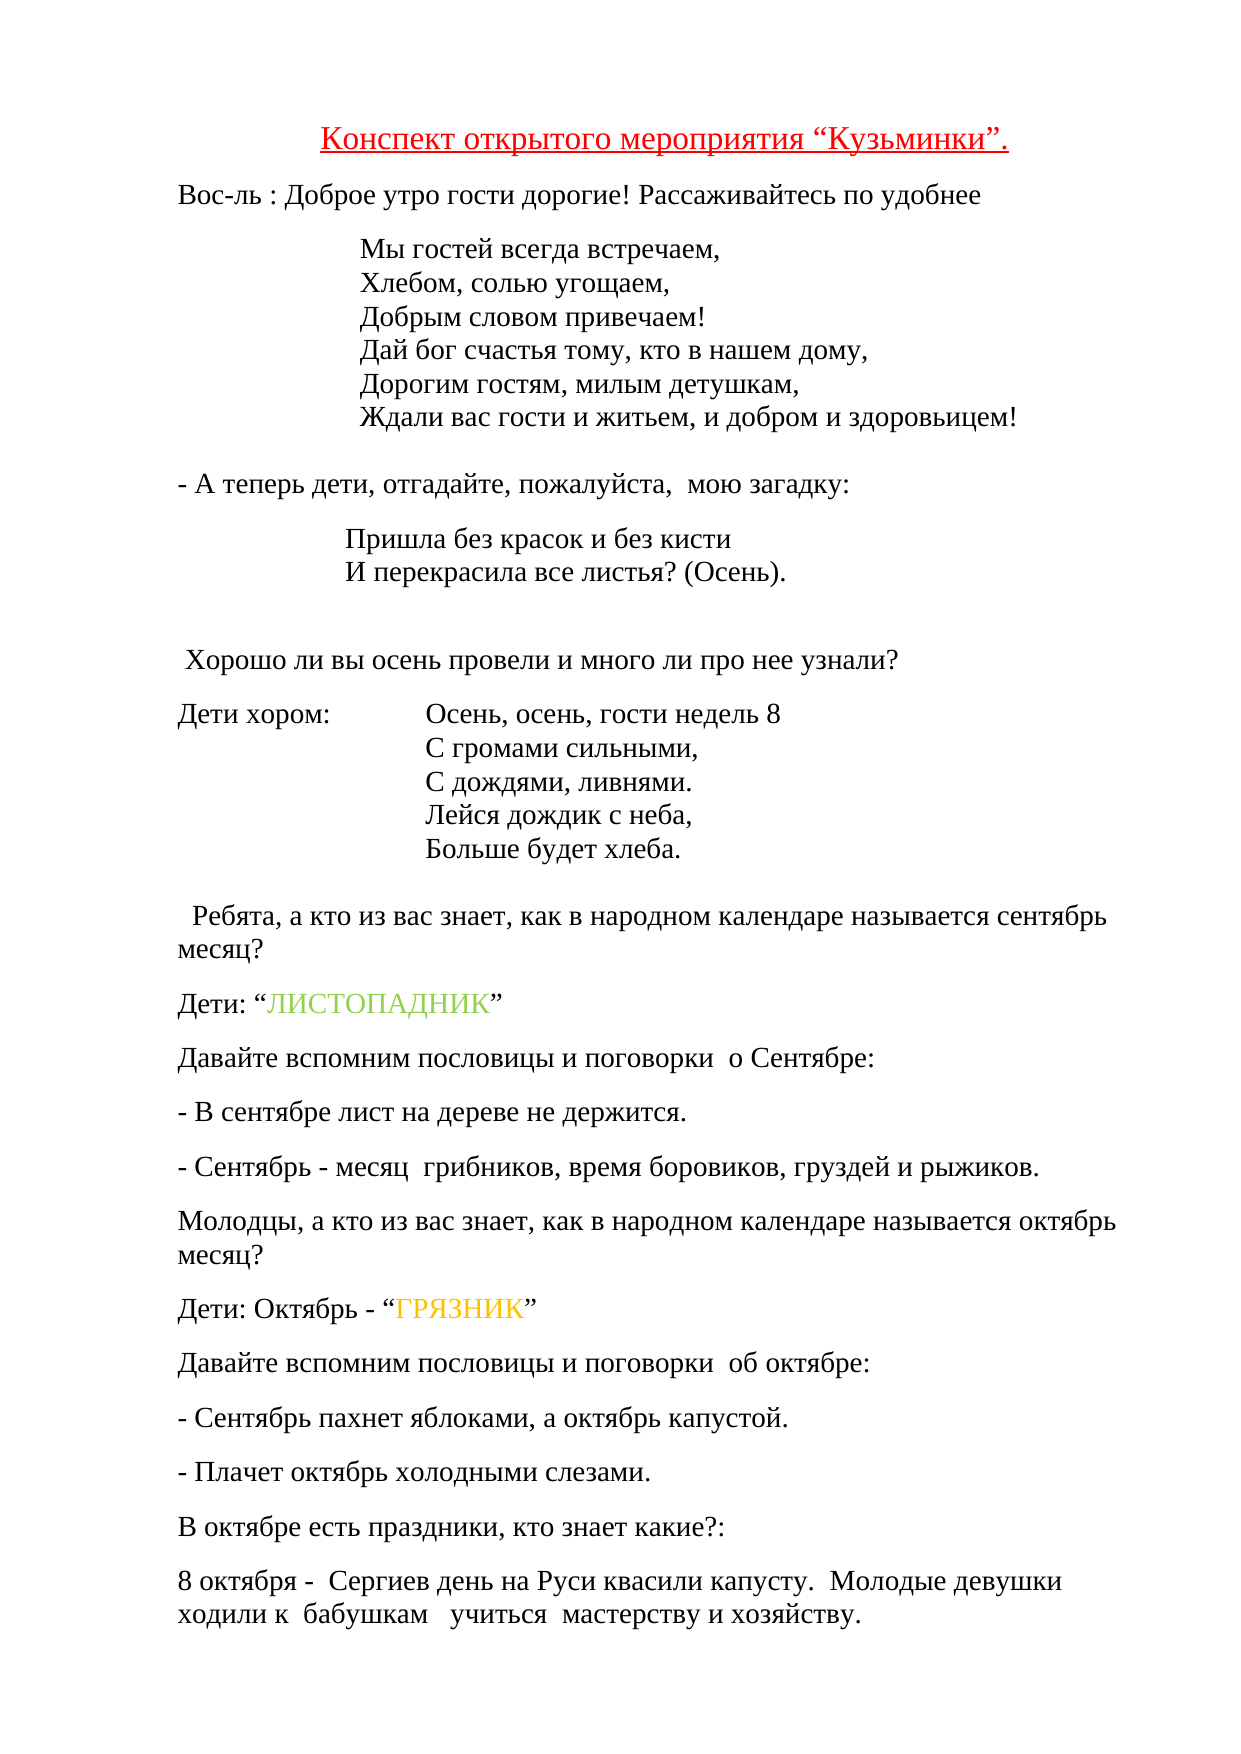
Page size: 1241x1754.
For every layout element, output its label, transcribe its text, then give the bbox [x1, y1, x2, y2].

text И перекрасила все листья? (Осень). [177, 554, 1152, 588]
text Больше будет хлеба. [177, 831, 1152, 864]
text Молодцы, а кто из вас знает, как в народном календаре называется октябрь месяц? [177, 1203, 1152, 1270]
text Вос-ль : Доброе утро гости дорогие! Рассаживайтесь по удобнее [177, 177, 1152, 211]
text Дети: “ЛИСТОПАДНИК” [177, 986, 1152, 1019]
text Давайте вспомним пословицы и поговорки об октябре: [177, 1346, 1152, 1379]
text С дождями, ливнями. [177, 764, 1152, 797]
text Дети: Октябрь - “ГРЯЗНИК” [177, 1291, 1152, 1325]
text - Плачет октябрь холодными слезами. [177, 1454, 1152, 1488]
text Добрым словом привечаем! [177, 299, 1152, 332]
text Мы гостей всегда встречаем, [177, 232, 1152, 265]
text Ждали вас гости и житьем, и добром и здоровьицем! [177, 399, 1152, 433]
text - Сентябрь - месяц грибников, время боровиков, груздей и рыжиков. [177, 1149, 1152, 1182]
text Хорошо ли вы осень провели и много ли про нее узнали? [177, 642, 1152, 676]
text 8 октября - Сергиев день на Руси квасили капусту. Молодые девушки ходили к бабушкам учиться мастерству и хозяйству. [177, 1563, 1152, 1630]
text Конспект открытого мероприятия “Кузьминки”. [177, 118, 1152, 156]
text - Сентябрь пахнет яблоками, а октябрь капустой. [177, 1400, 1152, 1433]
text Хлебом, солью угощаем, [177, 265, 1152, 299]
text - А теперь дети, отгадайте, пожалуйста, мою загадку: [177, 466, 1152, 500]
text Пришла без красок и без кисти [177, 521, 1152, 554]
text Ребята, а кто из вас знает, как в народном календаре называется сентябрь месяц? [177, 898, 1152, 965]
text В октябре есть праздники, кто знает какие?: [177, 1509, 1152, 1542]
text Давайте вспомним пословицы и поговорки о Сентябре: [177, 1040, 1152, 1074]
text С громами сильными, [177, 730, 1152, 764]
text Дорогим гостям, милым детушкам, [177, 366, 1152, 399]
text Дай бог счастья тому, кто в нашем дому, [177, 332, 1152, 366]
text Дети хором: Осень, осень, гости недель 8 [177, 697, 1152, 730]
text - В сентябре лист на дереве не держится. [177, 1094, 1152, 1128]
text Лейся дождик с неба, [177, 797, 1152, 831]
